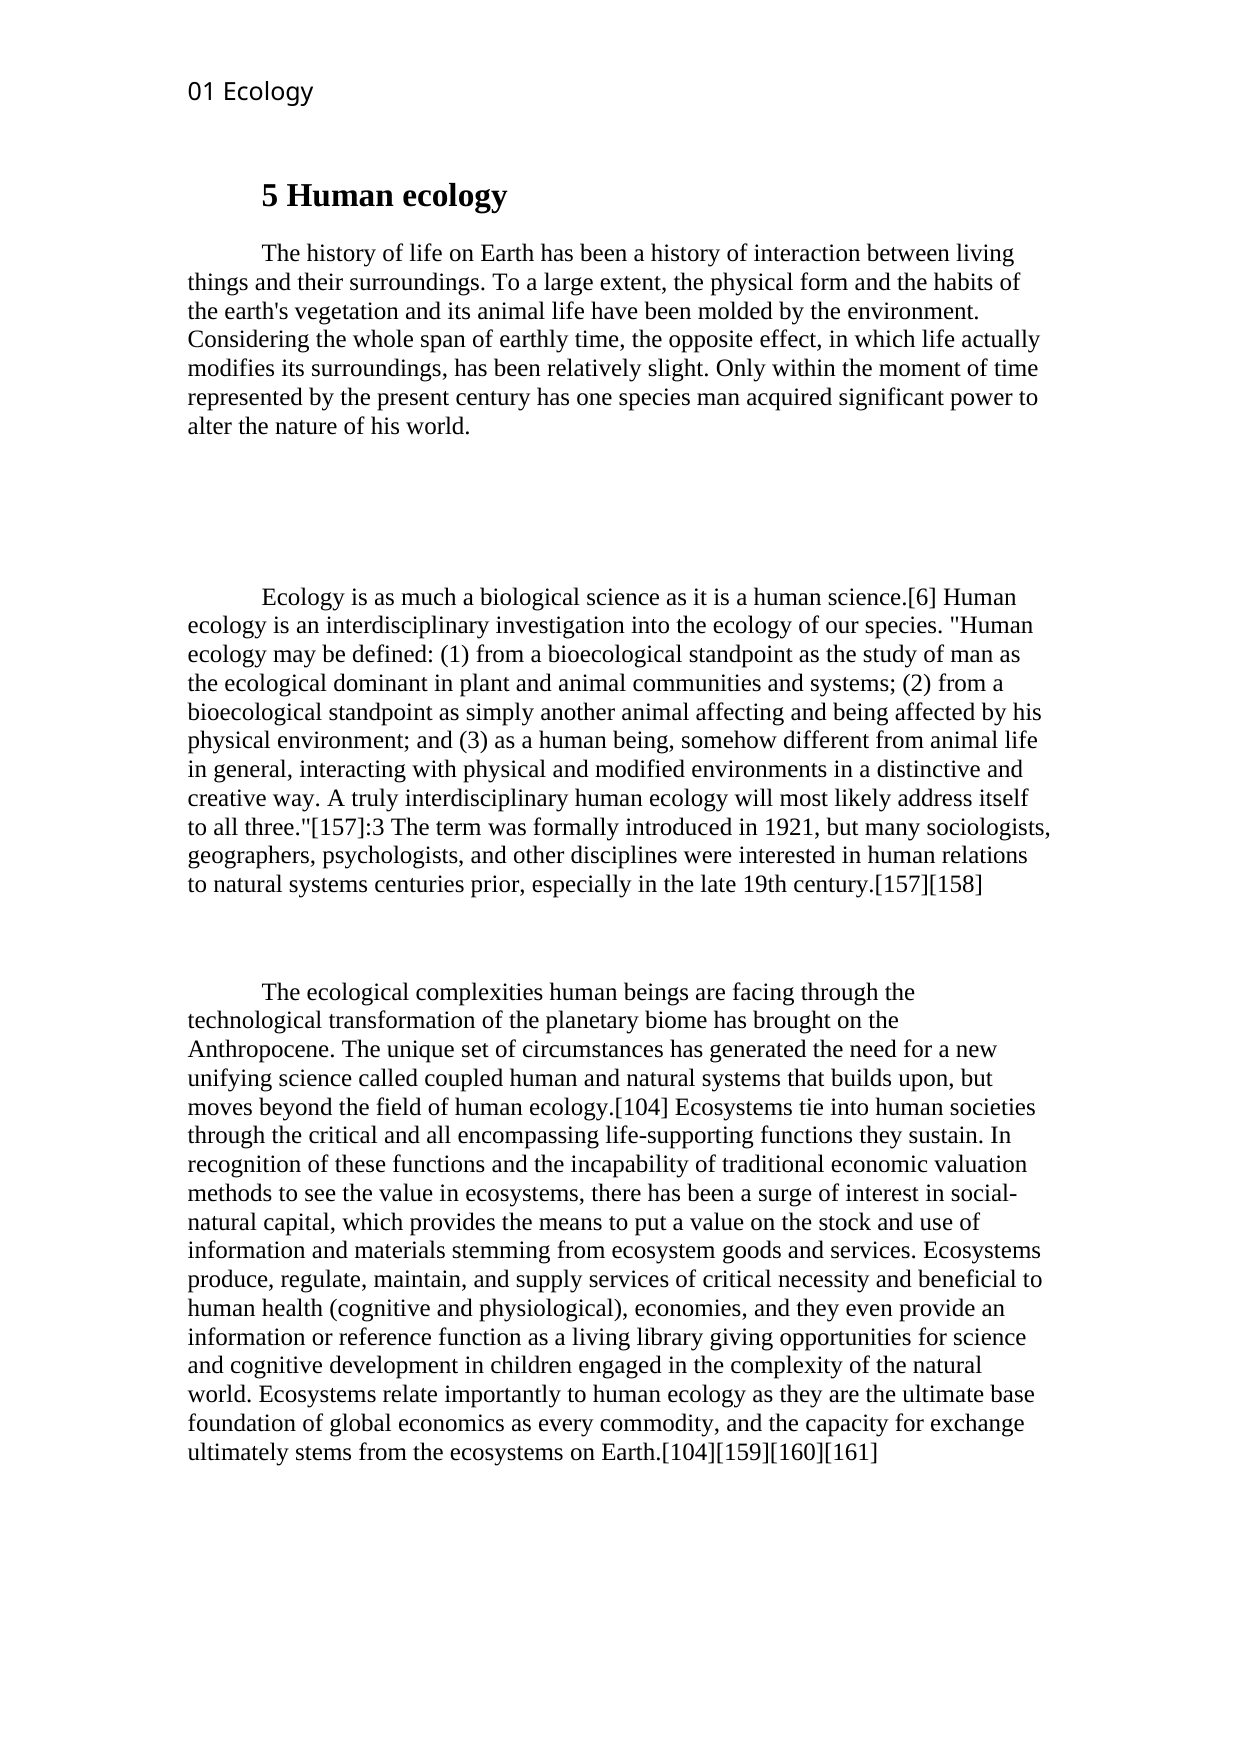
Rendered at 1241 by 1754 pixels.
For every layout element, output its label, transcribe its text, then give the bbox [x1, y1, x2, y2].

text Ecology is as much a biological science as it is a human science.[6] Human ecology is an interdisciplinary investigation into the ecology of our species. "Human ecology may be defined: (1) from a bioecological standpoint as the study of man as the ecological dominant in plant and animal communities and systems; (2) from a bioecological standpoint as simply another animal affecting and being affected by his physical environment; and (3) as a human being, somehow different from animal life in general, interacting with physical and modified environments in a distinctive and creative way. A truly interdisciplinary human ecology will most likely address itself to all three."[157]:3 The term was formally introduced in 1921, but many sociologists, geographers, psychologists, and other disciplines were interested in human relations to natural systems centuries prior, especially in the late 19th century.[157][158] [187, 582, 1053, 898]
text The history of life on Earth has been a history of interaction between living things and their surroundings. To a large extent, the physical form and the habits of the earth's vegetation and its animal life have been molded by the environment. Considering the whole span of earthly time, the opposite effect, in which life actually modifies its surroundings, has been relatively slight. Only within the moment of time represented by the present century has one species man acquired significant power to alter the nature of his world. [187, 238, 1053, 439]
text The ecological complexities human beings are facing through the technological transformation of the planetary biome has brought on the Anthropocene. The unique set of circumstances has generated the need for a new unifying science called coupled human and natural systems that builds upon, but moves beyond the field of human ecology.[104] Ecosystems tie into human societies through the critical and all encompassing life-supporting functions they sustain. In recognition of these functions and the incapability of traditional economic valuation methods to see the value in ecosystems, there has been a surge of interest in social-natural capital, which provides the means to put a value on the stock and use of information and materials stemming from ecosystem goods and services. Ecosystems produce, regulate, maintain, and supply services of critical necessity and beneficial to human health (cognitive and physiological), economies, and they even provide an information or reference function as a living library giving opportunities for science and cognitive development in children engaged in the complexity of the natural world. Ecosystems relate importantly to human ecology as they are the ultimate base foundation of global economics as every commodity, and the capacity for exchange ultimately stems from the ecosystems on Earth.[104][159][160][161] [187, 977, 1053, 1465]
subtitle 5 Human ecology [187, 175, 1053, 213]
